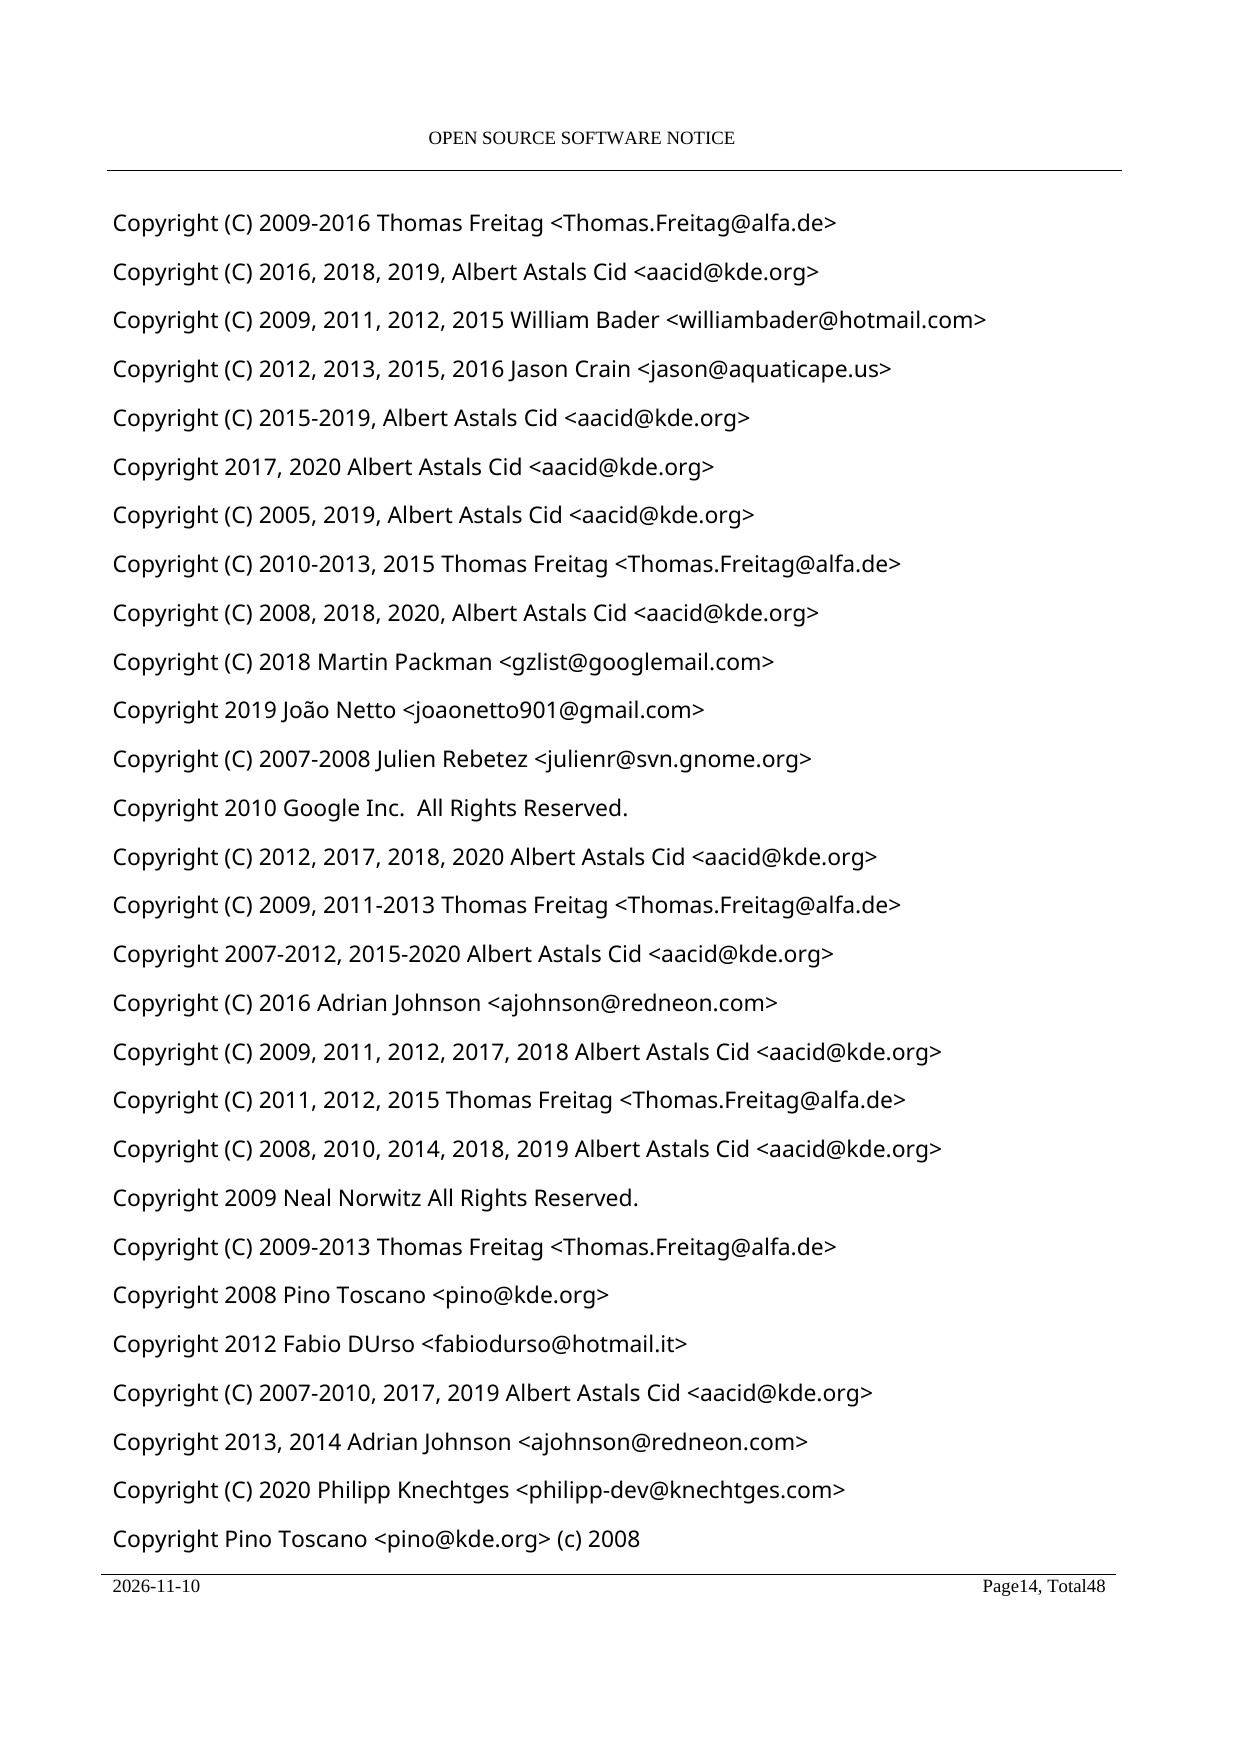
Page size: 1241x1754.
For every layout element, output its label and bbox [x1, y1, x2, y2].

text [112, 206, 1128, 1555]
